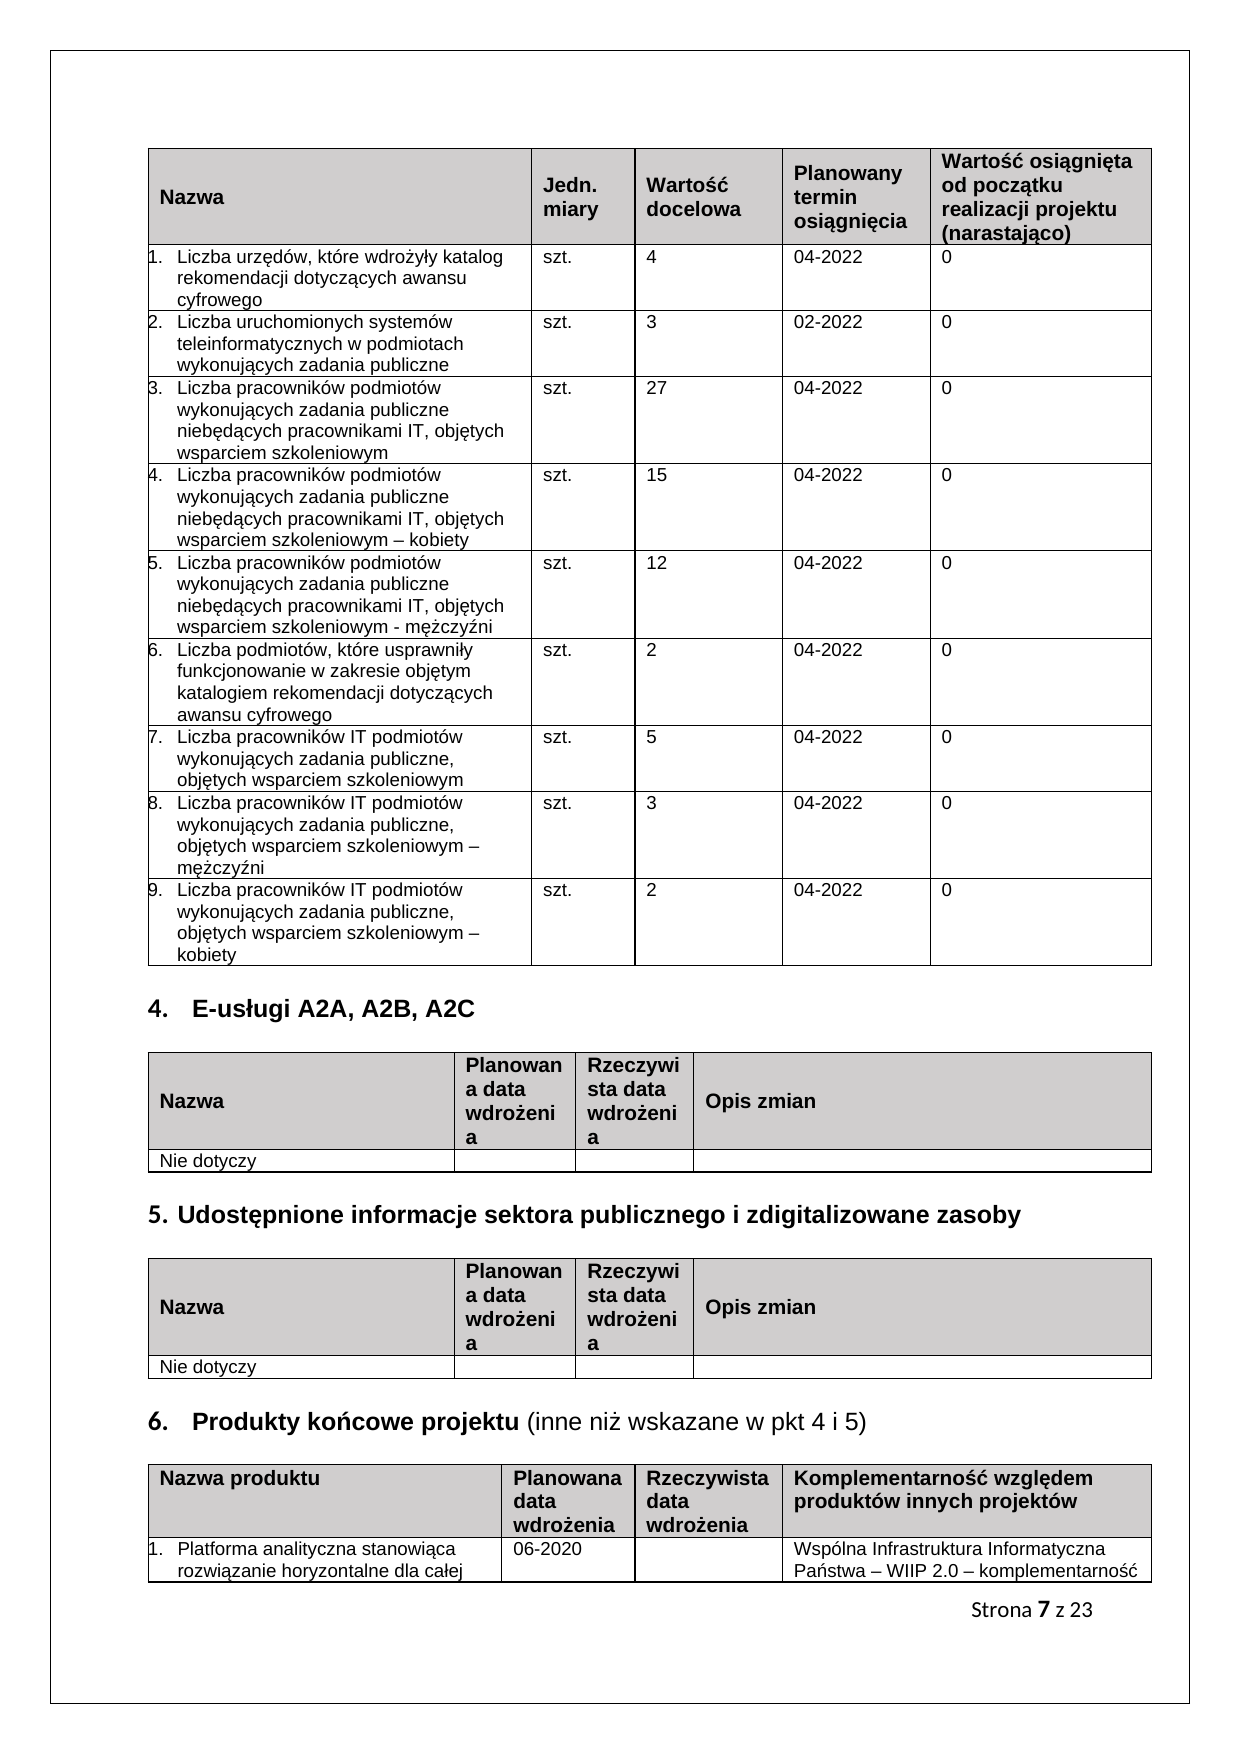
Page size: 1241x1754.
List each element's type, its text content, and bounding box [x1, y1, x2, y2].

table_header Wartość docelowa [636, 149, 782, 244]
table_cell 04-2022 [783, 245, 930, 310]
table_header Rzeczywista data wdrożenia [636, 1465, 782, 1537]
table_cell szt. [532, 726, 634, 791]
table_header Opis zmian [694, 1259, 1151, 1355]
table_header Opis zmian [694, 1053, 1151, 1149]
table_cell [694, 1356, 1151, 1378]
table_cell Liczba urzędów, które wdrożyły katalog rekomendacji dotyczących awansu cyfrowego [149, 245, 531, 310]
table_header Nazwa [149, 1053, 454, 1149]
table_header Planowana data wdrożenia [455, 1259, 575, 1355]
table_cell 06-2020 [502, 1538, 634, 1581]
table_cell 0 [931, 464, 1151, 550]
table_cell 0 [931, 792, 1151, 878]
subtitle E-usługi A2A, A2B, A2C [148, 991, 1093, 1024]
table_cell szt. [532, 639, 634, 725]
table_cell [576, 1150, 693, 1171]
table_cell 0 [931, 311, 1151, 376]
table_header Nazwa [149, 149, 531, 244]
table_cell 04-2022 [783, 639, 930, 725]
table_cell Nie dotyczy [149, 1356, 454, 1378]
subtitle Udostępnione informacje sektora publicznego i zdigitalizowane zasoby [148, 1197, 1093, 1231]
table_header Planowana data wdrożenia [455, 1053, 575, 1149]
table_cell Nie dotyczy [149, 1150, 454, 1171]
table_cell Liczba podmiotów, które usprawniły funkcjonowanie w zakresie objętym katalogiem rekomendacji dotyczących awansu cyfrowego [149, 639, 531, 725]
table_cell szt. [532, 792, 634, 878]
table_cell Liczba pracowników IT podmiotów wykonujących zadania publiczne, objętych wsparciem szkoleniowym [149, 726, 531, 791]
table_cell szt. [532, 245, 634, 310]
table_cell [783, 1538, 1151, 1581]
table_cell 12 [636, 551, 782, 638]
table_header Rzeczywista data wdrożenia [576, 1053, 693, 1149]
subtitle Produkty końcowe projektu (inne niż wskazane w pkt 4 i 5) [148, 1404, 1093, 1437]
table_header Planowana data wdrożenia [502, 1465, 634, 1537]
table_cell 02-2022 [783, 311, 930, 376]
table_cell 04-2022 [783, 377, 930, 463]
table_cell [149, 1538, 501, 1581]
table_header Nazwa [149, 1259, 454, 1355]
table_cell [576, 1356, 693, 1378]
table_cell 04-2022 [783, 551, 930, 638]
table_cell Liczba pracowników IT podmiotów wykonujących zadania publiczne, objętych wsparciem szkoleniowym – kobiety [149, 879, 531, 965]
table_cell 04-2022 [783, 726, 930, 791]
table_header Jedn. miary [532, 149, 634, 244]
table_cell Liczba pracowników podmiotów wykonujących zadania publiczne niebędących pracownikami IT, objętych wsparciem szkoleniowym - mężczyźni [149, 551, 531, 638]
table_cell 0 [931, 245, 1151, 310]
table_cell 0 [931, 879, 1151, 965]
table_cell [455, 1150, 575, 1171]
table_header Rzeczywista data wdrożenia [576, 1259, 693, 1355]
table_cell szt. [532, 551, 634, 638]
table_cell szt. [532, 464, 634, 550]
table_cell 27 [636, 377, 782, 463]
table_cell 4 [636, 245, 782, 310]
table_cell szt. [532, 377, 634, 463]
table_cell Liczba pracowników IT podmiotów wykonujących zadania publiczne, objętych wsparciem szkoleniowym – mężczyźni [149, 792, 531, 878]
table_cell 0 [931, 377, 1151, 463]
table_cell Liczba pracowników podmiotów wykonujących zadania publiczne niebędących pracownikami IT, objętych wsparciem szkoleniowym – kobiety [149, 464, 531, 550]
table_header Nazwa produktu [149, 1465, 501, 1537]
table_cell 3 [636, 792, 782, 878]
table_cell 5 [636, 726, 782, 791]
table_cell Liczba pracowników podmiotów wykonujących zadania publiczne niebędących pracownikami IT, objętych wsparciem szkoleniowym [149, 377, 531, 463]
table_header Planowany termin osiągnięcia [783, 149, 930, 244]
table_cell 04-2022 [783, 879, 930, 965]
table_cell [694, 1150, 1151, 1171]
table_cell Liczba uruchomionych systemów teleinformatycznych w podmiotach wykonujących zadania publiczne [149, 311, 531, 376]
table_cell 15 [636, 464, 782, 550]
table_cell 3 [636, 311, 782, 376]
table_header Wartość osiągnięta od początku realizacji projektu (narastająco) [931, 149, 1151, 244]
table_cell 0 [931, 551, 1151, 638]
table_cell [455, 1356, 575, 1378]
table_cell szt. [532, 311, 634, 376]
table_cell 2 [636, 639, 782, 725]
table_cell 2 [636, 879, 782, 965]
table_cell 04-2022 [783, 792, 930, 878]
table_cell 0 [931, 639, 1151, 725]
table_cell szt. [532, 879, 634, 965]
table_cell 0 [931, 726, 1151, 791]
table_header Komplementarność względem produktów innych projektów [783, 1465, 1151, 1537]
table_cell [636, 1538, 782, 1581]
table_cell 04-2022 [783, 464, 930, 550]
